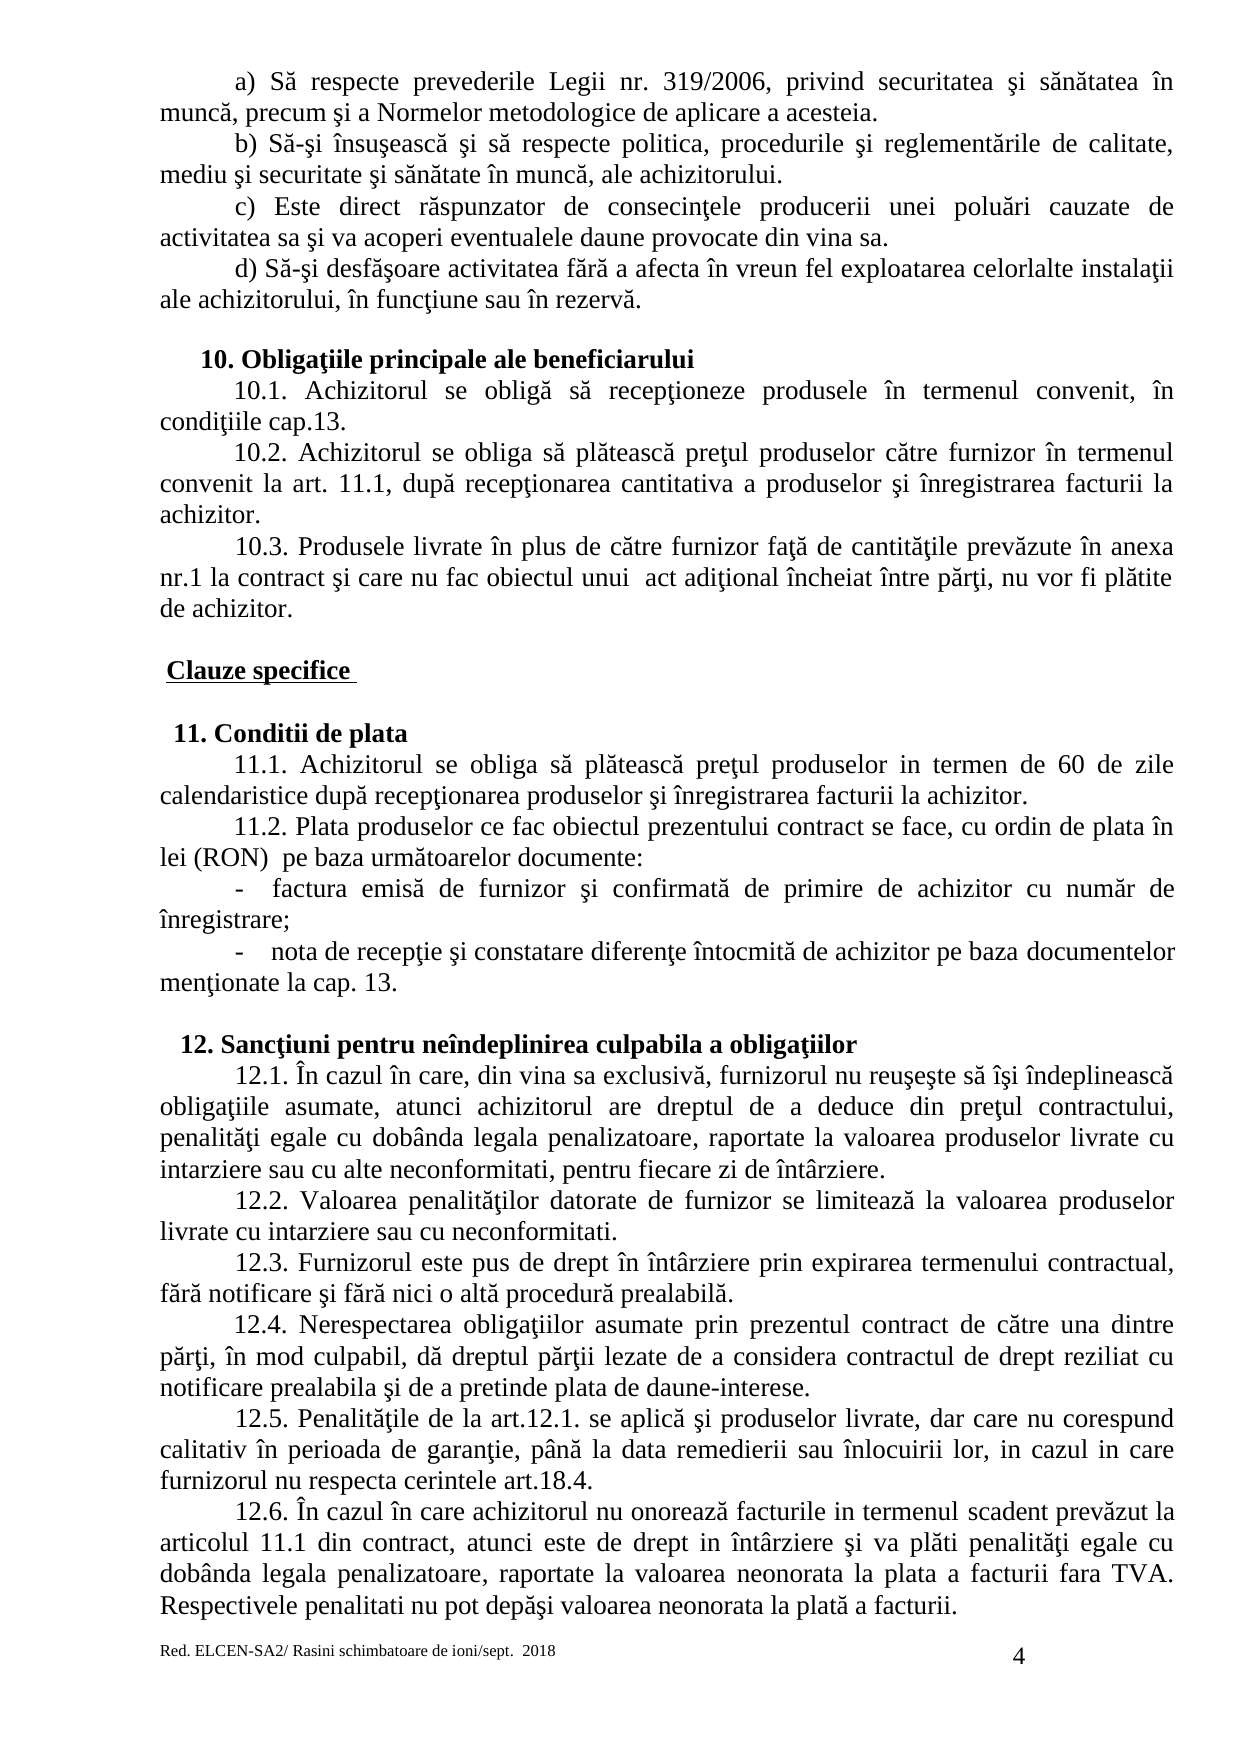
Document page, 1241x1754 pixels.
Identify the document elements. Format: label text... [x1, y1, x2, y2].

text 12.3. Furnizorul este pus de drept în întârziere prin expirarea termenului contractual, fără notificare şi fără nici o altă procedură prealabilă. [159, 1246, 1175, 1308]
text - nota de recepţie şi constatare diferenţe întocmită de achizitor pe baza documentelor menţionate la cap. 13. [159, 935, 1175, 997]
text 12.2. Valoarea penalităţilor datorate de furnizor se limitează la valoarea produselor livrate cu intarziere sau cu neconformitati. [159, 1184, 1175, 1246]
text 12.4. Nerespectarea obligaţiilor asumate prin prezentul contract de către una dintre părţi, în mod culpabil, dă dreptul părţii lezate de a considera contractul de drept reziliat cu notificare prealabila şi de a pretinde plata de daune-interese. [159, 1308, 1175, 1402]
text Clauze specifice [159, 654, 1175, 686]
text - factura emisă de furnizor şi confirmată de primire de achizitor cu număr de înregistrare; [159, 872, 1175, 935]
text c) Este direct răspunzator de consecinţele producerii unei poluări cauzate de activitatea sa şi va acoperi eventualele daune provocate din vina sa. [159, 189, 1175, 252]
text 10.1. Achizitorul se obligă să recepţioneze produsele în termenul convenit, în condiţiile cap.13. [159, 374, 1175, 436]
text d) Să-şi desfăşoare activitatea fără a afecta în vreun fel exploatarea celorlalte instalaţii ale achizitorului, în funcţiune sau în rezervă. [159, 252, 1175, 314]
text 10.3. Produsele livrate în plus de către furnizor faţă de cantităţile prevăzute în anexa nr.1 la contract şi care nu fac obiectul unui act adiţional încheiat între părţi, nu vor fi plătite de achizitor. [159, 530, 1175, 623]
text 10. Obligaţiile principale ale beneficiarului [159, 343, 1175, 374]
text 12. Sancţiuni pentru neîndeplinirea culpabila a obligaţiilor [159, 1028, 1175, 1059]
text 12.5. Penalităţile de la art.12.1. se aplică şi produselor livrate, dar care nu corespund calitativ în perioada de garanţie, până la data remedierii sau înlocuirii lor, in cazul in care furnizorul nu respecta cerintele art.18.4. [159, 1402, 1175, 1495]
text a) Să respecte prevederile Legii nr. 319/2006, privind securitatea şi sănătatea în muncă, precum şi a Normelor metodologice de aplicare a acesteia. [159, 65, 1175, 127]
text 11.1. Achizitorul se obliga să plătească preţul produselor in termen de 60 de zile calendaristice după recepţionarea produselor şi înregistrarea facturii la achizitor. [159, 748, 1175, 810]
text 11.2. Plata produselor ce fac obiectul prezentului contract se face, cu ordin de plata în lei (RON) pe baza următoarelor documente: [159, 810, 1175, 872]
text 11. Conditii de plata [159, 717, 1175, 748]
text 12.6. În cazul în care achizitorul nu onorează facturile in termenul scadent prevăzut la articolul 11.1 din contract, atunci este de drept in întârziere şi va plăti penalităţi egale cu dobânda legala penalizatoare, raportate la valoarea neonorata la plata a facturii fara TVA. Respectivele penalitati nu pot depăşi valoarea neonorata la plată a facturii. [159, 1495, 1175, 1620]
text 10.2. Achizitorul se obliga să plătească preţul produselor către furnizor în termenul convenit la art. 11.1, după recepţionarea cantitativa a produselor şi înregistrarea facturii la achizitor. [159, 436, 1175, 530]
text 12.1. În cazul în care, din vina sa exclusivă, furnizorul nu reuşeşte să îşi îndeplinească obligaţiile asumate, atunci achizitorul are dreptul de a deduce din preţul contractului, penalităţi egale cu dobânda legala penalizatoare, raportate la valoarea produselor livrate cu intarziere sau cu alte neconformitati, pentru fiecare zi de întârziere. [159, 1059, 1175, 1184]
text b) Să-şi însuşească şi să respecte politica, procedurile şi reglementările de calitate, mediu şi securitate şi sănătate în muncă, ale achizitorului. [159, 127, 1175, 189]
